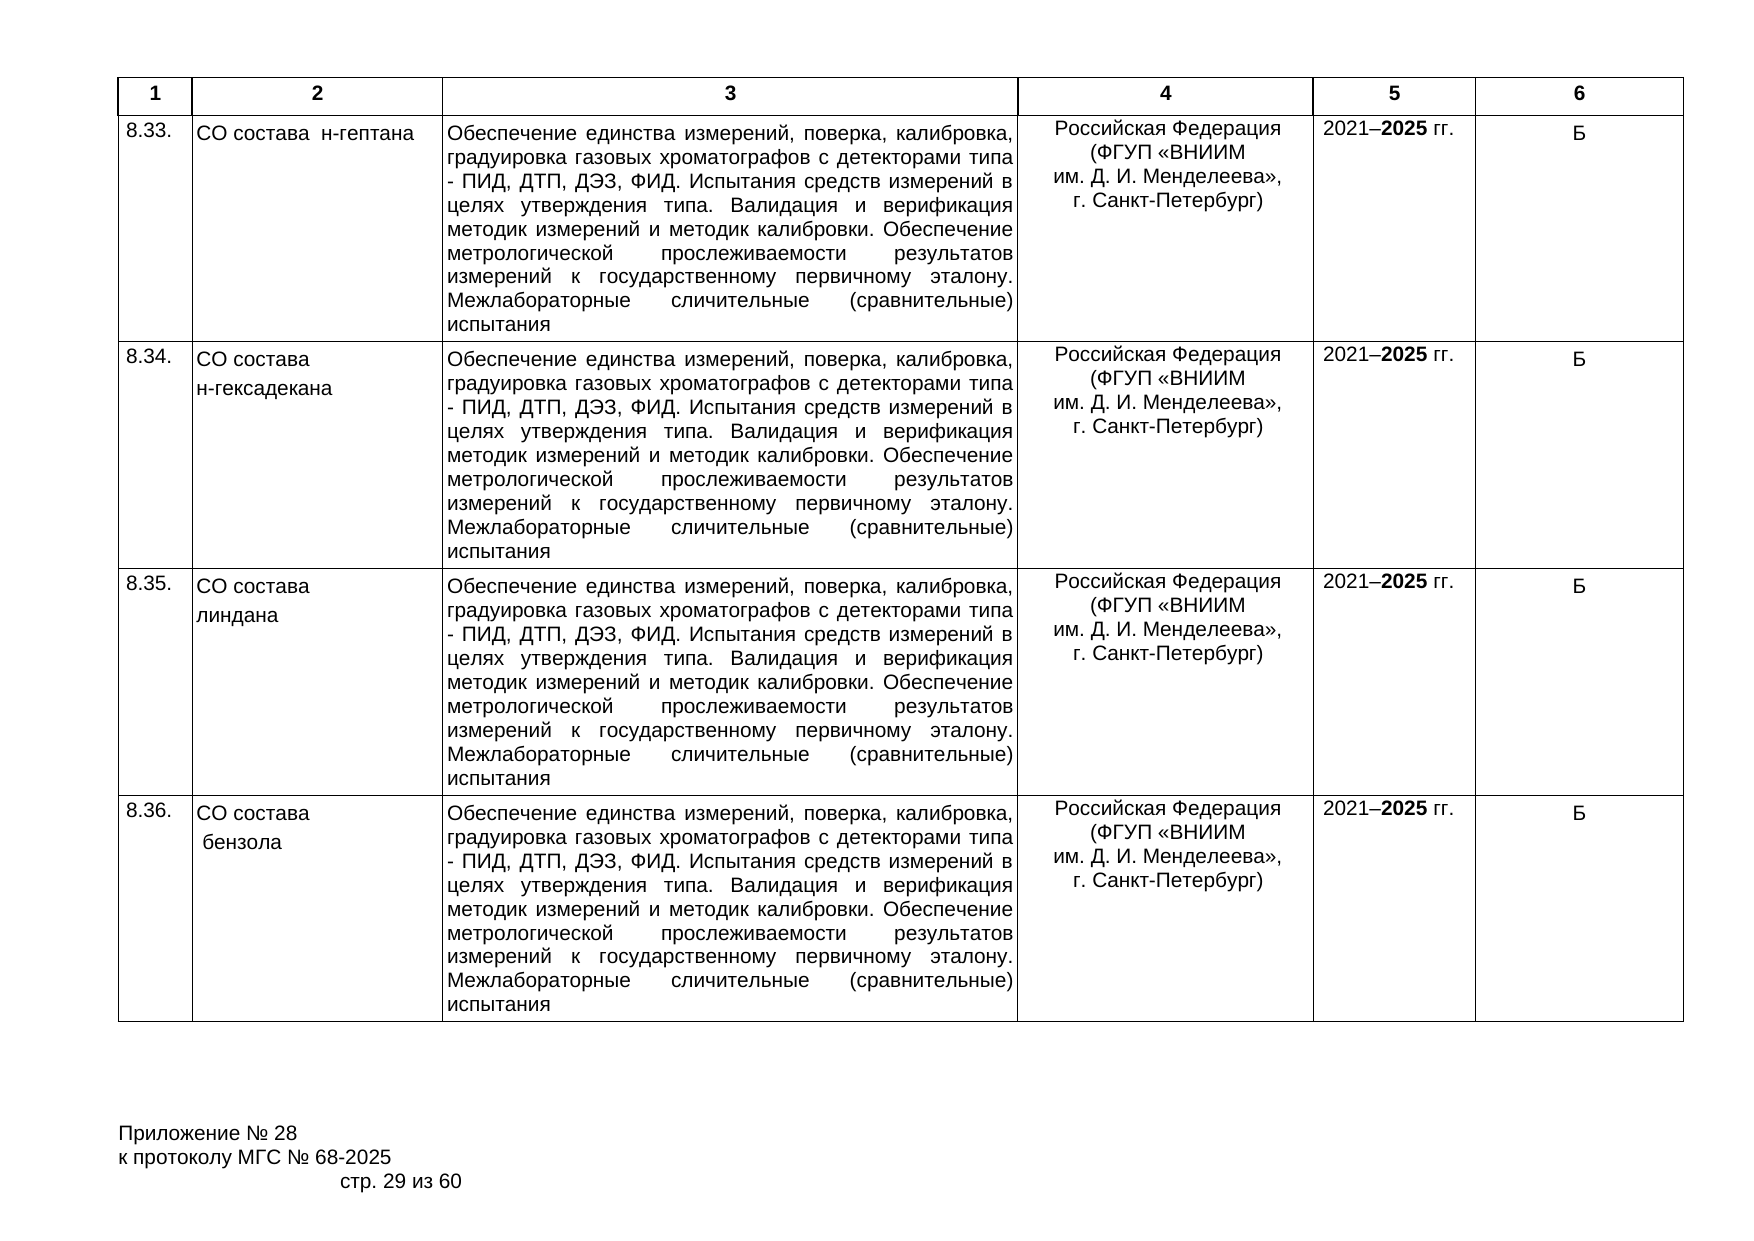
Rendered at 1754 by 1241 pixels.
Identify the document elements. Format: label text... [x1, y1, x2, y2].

table_cell 2021–2025 гг. [1314, 569, 1475, 794]
table_cell Б [1476, 796, 1683, 1021]
table_cell Обеспечение единства измерений, поверка, калибровка, градуировка газовых хроматографов с детекторами типа - ПИД, ДТП, ДЭЗ, ФИД. Испытания средств измерений в целях утверждения типа. Валидация и верификация методик измерений и методик калибровки. Обеспечение метрологической прослеживаемости результатов измерений к государственному первичному эталону. Межлабораторные сличительные (сравнительные) испытания [443, 116, 1017, 341]
table_cell [119, 342, 192, 568]
table_header 4 [1019, 78, 1312, 114]
table_cell [119, 569, 192, 794]
table_cell [119, 796, 192, 1021]
table_cell Обеспечение единства измерений, поверка, калибровка, градуировка газовых хроматографов с детекторами типа - ПИД, ДТП, ДЭЗ, ФИД. Испытания средств измерений в целях утверждения типа. Валидация и верификация методик измерений и методик калибровки. Обеспечение метрологической прослеживаемости результатов измерений к государственному первичному эталону. Межлабораторные сличительные (сравнительные) испытания [443, 342, 1017, 568]
table_cell СО состава н-гексадекана [193, 342, 442, 568]
table_cell 2021–2025 гг. [1314, 116, 1475, 341]
table_header 2 [193, 78, 442, 114]
table_cell Российская Федерация (ФГУП «ВНИИМ им. Д. И. Менделеева», г. Санкт-Петербург) [1018, 342, 1313, 568]
table_cell СО состава линдана [193, 569, 442, 794]
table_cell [1018, 116, 1313, 341]
table_header 1 [119, 78, 191, 114]
table_cell Российская Федерация (ФГУП «ВНИИМ им. Д. И. Менделеева», г. Санкт-Петербург) [1018, 569, 1313, 794]
table_cell 2021–2025 гг. [1314, 796, 1475, 1021]
table_cell Б [1476, 116, 1683, 341]
table_header 6 [1476, 78, 1683, 114]
table_header 3 [443, 78, 1017, 114]
table_cell [119, 116, 192, 341]
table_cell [1018, 796, 1313, 1021]
table_cell Б [1476, 342, 1683, 568]
table_cell СО состава н-гептана [193, 116, 442, 341]
table_cell Обеспечение единства измерений, поверка, калибровка, градуировка газовых хроматографов с детекторами типа - ПИД, ДТП, ДЭЗ, ФИД. Испытания средств измерений в целях утверждения типа. Валидация и верификация методик измерений и методик калибровки. Обеспечение метрологической прослеживаемости результатов измерений к государственному первичному эталону. Межлабораторные сличительные (сравнительные) испытания [443, 796, 1017, 1021]
table_cell 2021–2025 гг. [1314, 342, 1475, 568]
table_cell СО состава бензола [193, 796, 442, 1021]
table_header 5 [1314, 78, 1475, 114]
table_cell Б [1476, 569, 1683, 794]
table_cell Обеспечение единства измерений, поверка, калибровка, градуировка газовых хроматографов с детекторами типа - ПИД, ДТП, ДЭЗ, ФИД. Испытания средств измерений в целях утверждения типа. Валидация и верификация методик измерений и методик калибровки. Обеспечение метрологической прослеживаемости результатов измерений к государственному первичному эталону. Межлабораторные сличительные (сравнительные) испытания [443, 569, 1017, 794]
